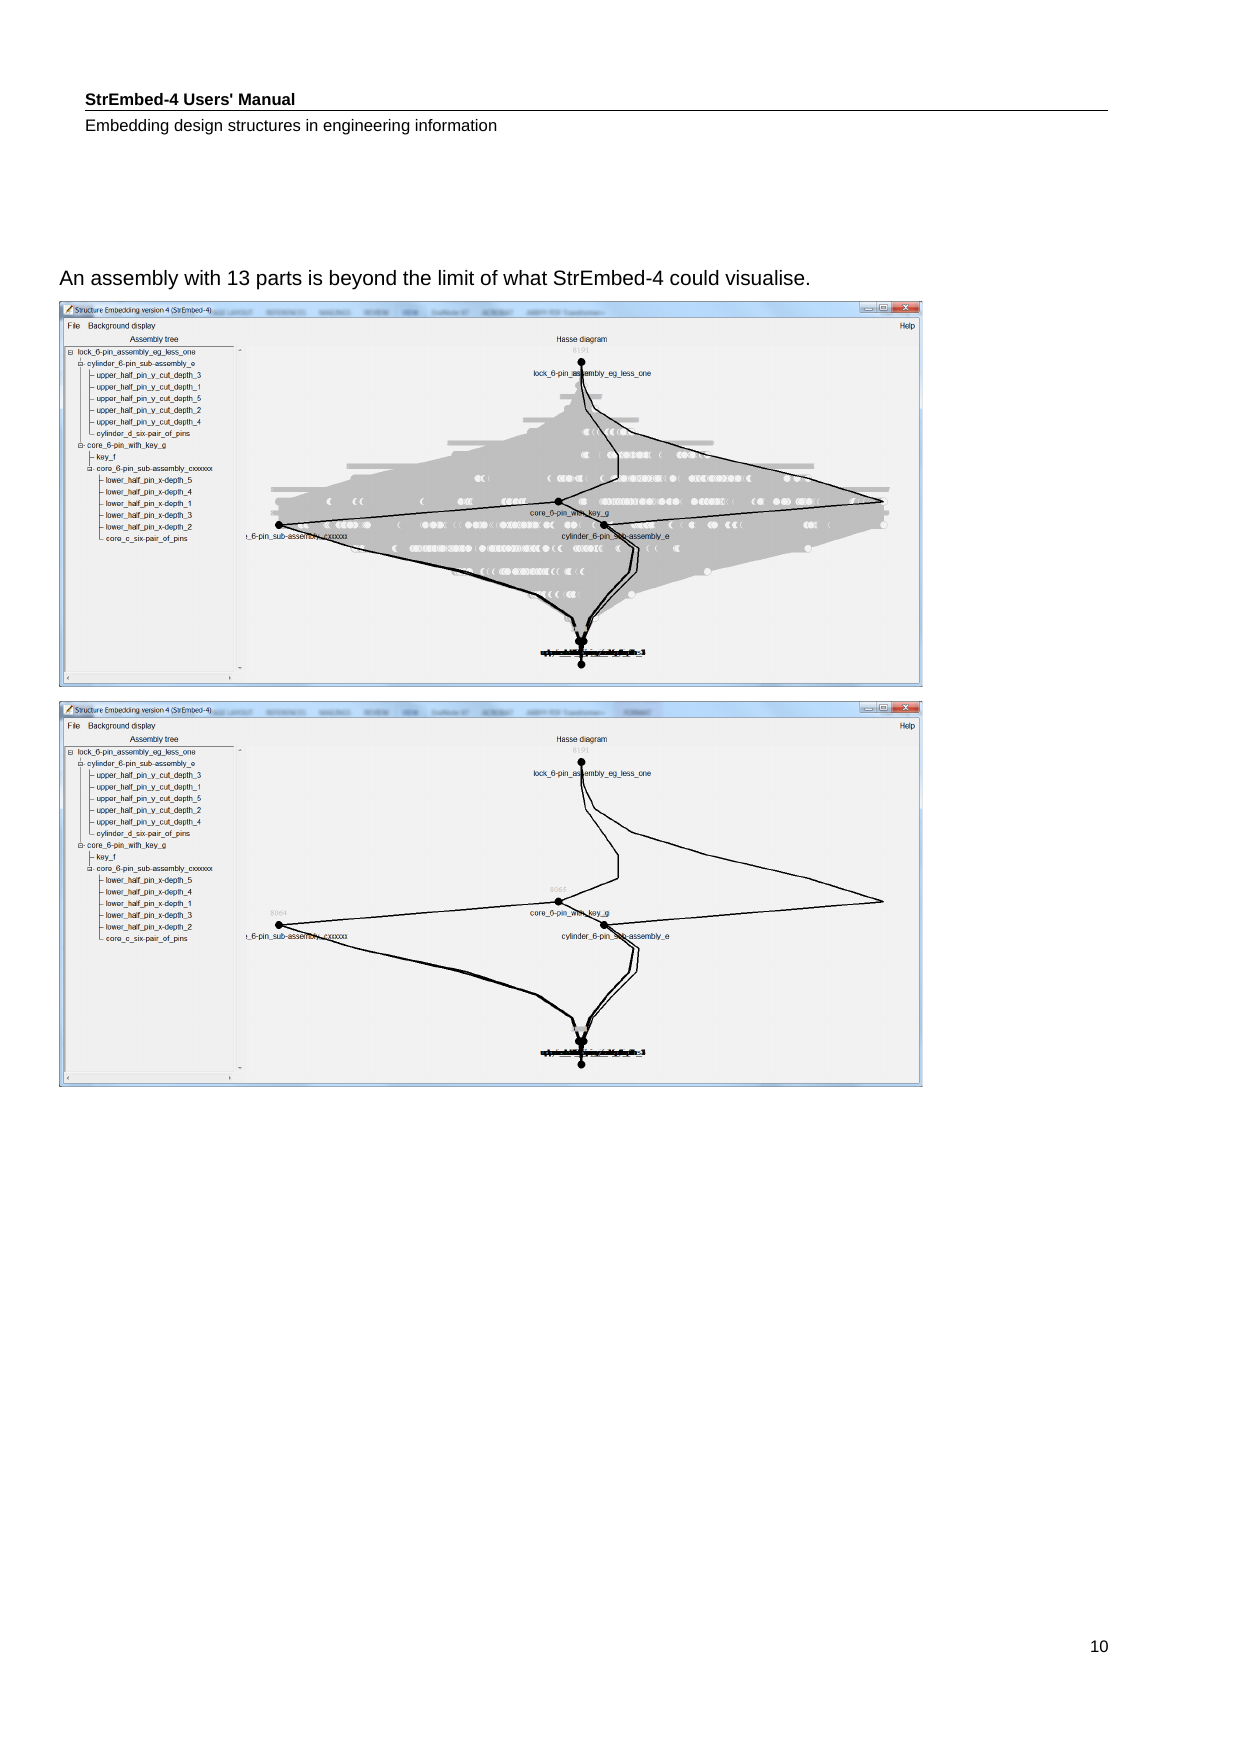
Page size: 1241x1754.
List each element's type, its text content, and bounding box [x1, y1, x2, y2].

text An assembly with 13 parts is beyond the limit of what StrEmbed-4 could visualise. [59, 266, 1181, 291]
picture [59, 701, 923, 1087]
picture [59, 301, 923, 687]
